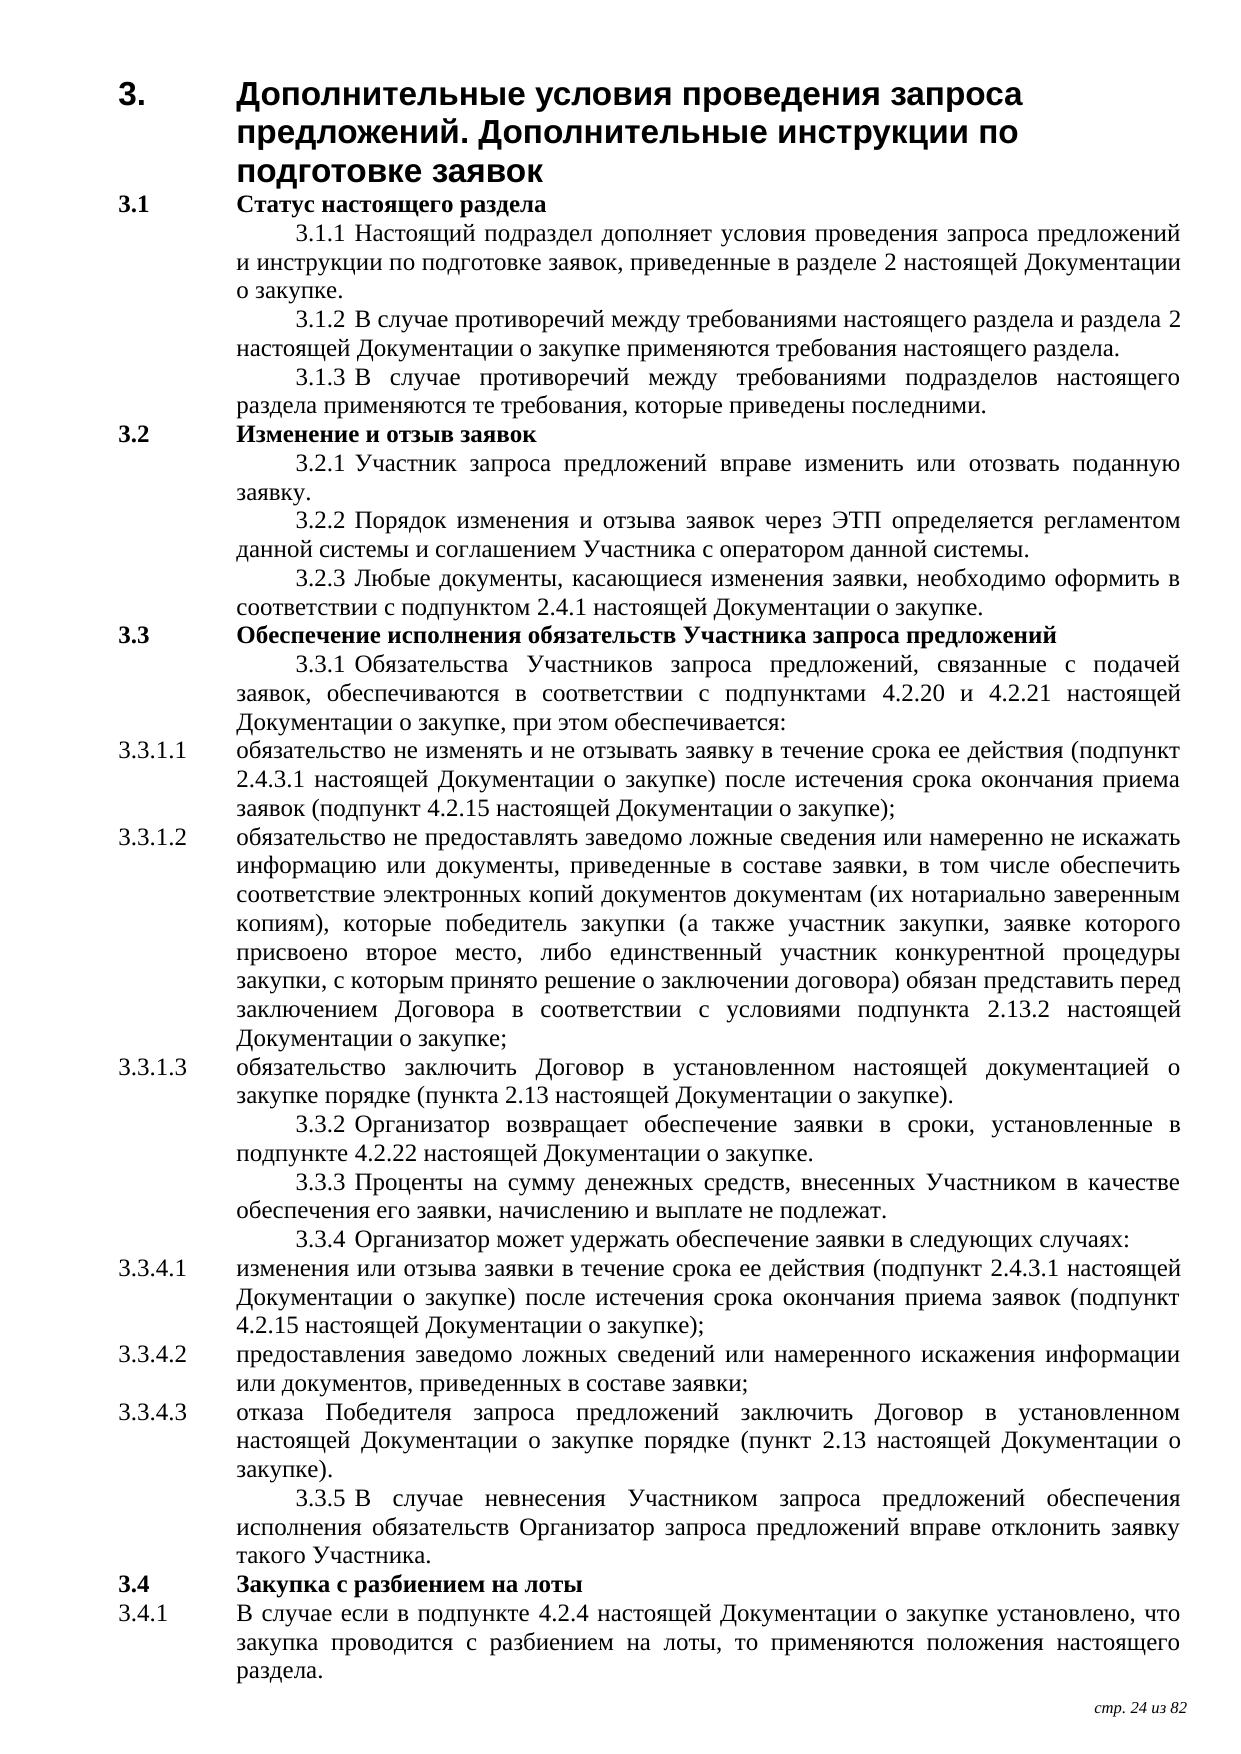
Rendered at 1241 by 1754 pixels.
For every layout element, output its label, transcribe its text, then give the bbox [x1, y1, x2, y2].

text Организатор возвращает обеспечение заявки в сроки, установленные в подпункте 4.2.22 настоящей Документации о закупке. [236, 1109, 1181, 1167]
text Порядок изменения и отзыва заявок через ЭТП определяется регламентом данной системы и соглашением Участника с оператором данной системы. [236, 505, 1181, 563]
text обязательство заключить Договор в установленном настоящей документацией о закупке порядке (пункта 2.13 настоящей Документации о закупке). [118, 1052, 1181, 1109]
text изменения или отзыва заявки в течение срока ее действия (подпункт 2.4.3.1 настоящей Документации о закупке) после истечения срока окончания приема заявок (подпункт 4.2.15 настоящей Документации о закупке); [118, 1253, 1181, 1339]
subtitle Обеспечение исполнения обязательств Участника запроса предложений [118, 620, 1181, 649]
list В случае если в подпункте 4.2.4 настоящей Документации о закупке установлено, что закупка проводится с разбиением на лоты, то применяются положения настоящего раздела. [118, 1598, 1181, 1684]
text В случае противоречий между требованиями подразделов настоящего раздела применяются те требования, которые приведены последними. [236, 362, 1181, 419]
subtitle Статус настоящего раздела [118, 189, 1181, 218]
subtitle Закупка с разбиением на лоты [118, 1569, 1181, 1598]
text Участник запроса предложений вправе изменить или отозвать поданную заявку. [236, 448, 1181, 505]
text В случае невнесения Участником запроса предложений обеспечения исполнения обязательств Организатор запроса предложений вправе отклонить заявку такого Участника. [236, 1483, 1181, 1569]
text В случае противоречий между требованиями настоящего раздела и раздела 2 настоящей Документации о закупке применяются требования настоящего раздела. [236, 304, 1181, 362]
text предоставления заведомо ложных сведений или намеренного искажения информации или документов, приведенных в составе заявки; [118, 1339, 1181, 1397]
subtitle Дополнительные условия проведения запроса предложений. Дополнительные инструкции по подготовке заявок [118, 74, 1181, 189]
text Проценты на сумму денежных средств, внесенных Участником в качестве обеспечения его заявки, начислению и выплате не подлежат. [236, 1167, 1181, 1224]
text Организатор может удержать обеспечение заявки в следующих случаях: [236, 1224, 1181, 1253]
text Любые документы, касающиеся изменения заявки, необходимо оформить в соответствии с подпунктом 2.4.1 настоящей Документации о закупке. [236, 563, 1181, 620]
text Обязательства Участников запроса предложений, связанные с подачей заявок, обеспечиваются в соответствии с подпунктами 4.2.20 и 4.2.21 настоящей Документации о закупке, при этом обеспечивается: [236, 649, 1181, 735]
text обязательство не изменять и не отзывать заявку в течение срока ее действия (подпункт 2.4.3.1 настоящей Документации о закупке) после истечения срока окончания приема заявок (подпункт 4.2.15 настоящей Документации о закупке); [118, 735, 1181, 822]
text обязательство не предоставлять заведомо ложные сведения или намеренно не искажать информацию или документы, приведенные в составе заявки, в том числе обеспечить соответствие электронных копий документов документам (их нотариально заверенным копиям), которые победитель закупки (а также участник закупки, заявке которого присвоено второе место, либо единственный участник конкурентной процедуры закупки, с которым принято решение о заключении договора) обязан представить перед заключением Договора в соответствии с условиями подпункта 2.13.2 настоящей Документации о закупке; [118, 822, 1181, 1052]
subtitle Изменение и отзыв заявок [118, 419, 1181, 448]
text отказа Победителя запроса предложений заключить Договор в установленном настоящей Документации о закупке порядке (пункт 2.13 настоящей Документации о закупке). [118, 1397, 1181, 1483]
text Настоящий подраздел дополняет условия проведения запроса предложений и инструкции по подготовке заявок, приведенные в разделе 2 настоящей Документации о закупке. [236, 218, 1181, 304]
